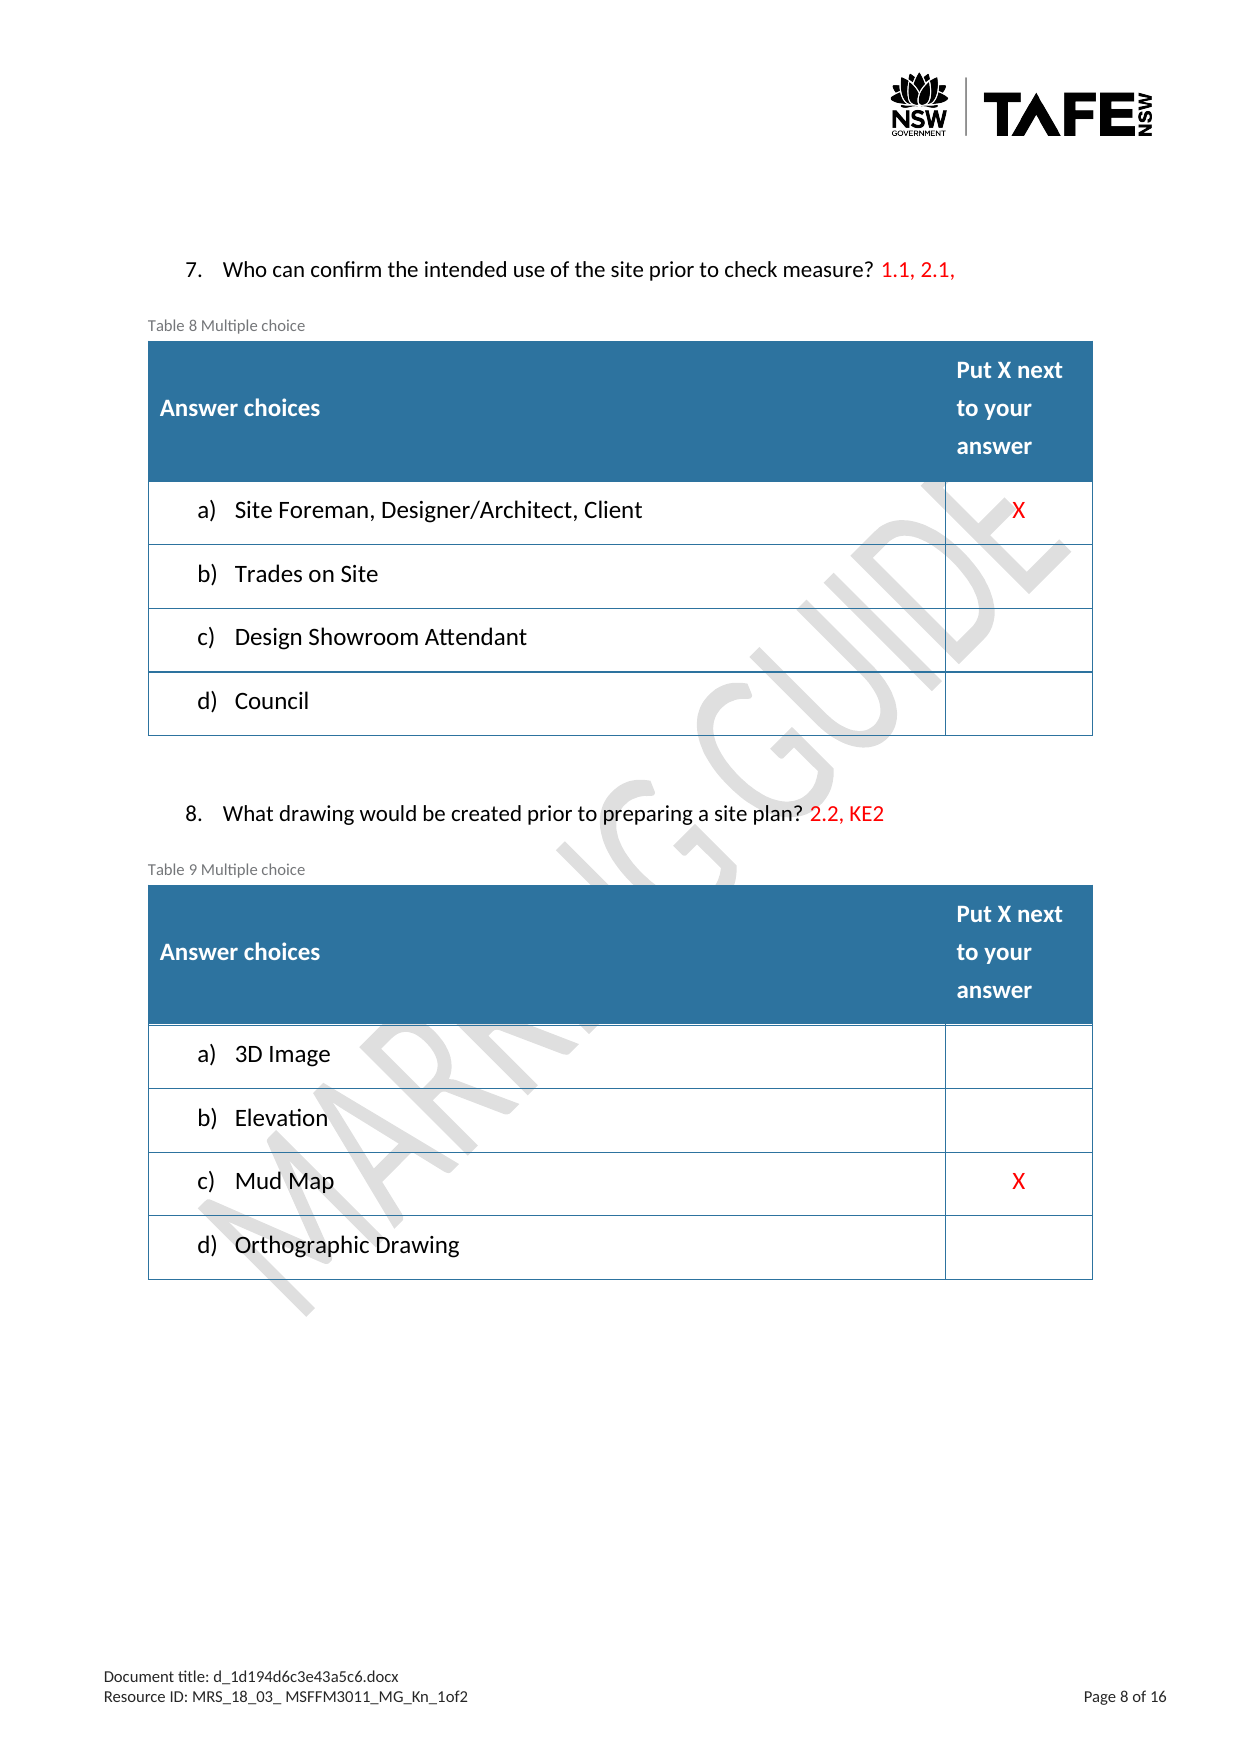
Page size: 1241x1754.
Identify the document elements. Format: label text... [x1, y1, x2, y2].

table_header Put X next to your answer [946, 342, 1092, 481]
table_cell Elevation [149, 1089, 945, 1152]
text Table 8 Multiple choice [148, 315, 1122, 336]
table_cell X [946, 1153, 1092, 1215]
table_cell Council [149, 673, 945, 735]
table_cell [946, 1026, 1092, 1088]
table_cell Mud Map [149, 1153, 945, 1215]
list What drawing would be created prior to preparing a site plan? 2.2, KE2 [185, 799, 1122, 827]
table_cell [946, 545, 1092, 608]
table_header Put X next to your answer [946, 886, 1092, 1024]
table_header Answer choices [149, 342, 945, 481]
picture [890, 71, 1152, 137]
table_cell [946, 609, 1092, 671]
list Who can confirm the intended use of the site prior to check measure? 1.1, 2.1, [185, 255, 1122, 283]
table_cell Trades on Site [149, 545, 945, 608]
table_cell [946, 673, 1092, 735]
table_cell Design Showroom Attendant [149, 609, 945, 671]
table_cell Orthographic Drawing [149, 1216, 945, 1279]
table_cell X [946, 482, 1092, 544]
table_cell [946, 1089, 1092, 1152]
table_cell [946, 1216, 1092, 1279]
text Table 9 Multiple choice [148, 859, 1122, 879]
table_header Answer choices [149, 886, 945, 1024]
table_cell 3D Image [149, 1026, 945, 1088]
table_cell Site Foreman, Designer/Architect, Client [149, 482, 945, 544]
